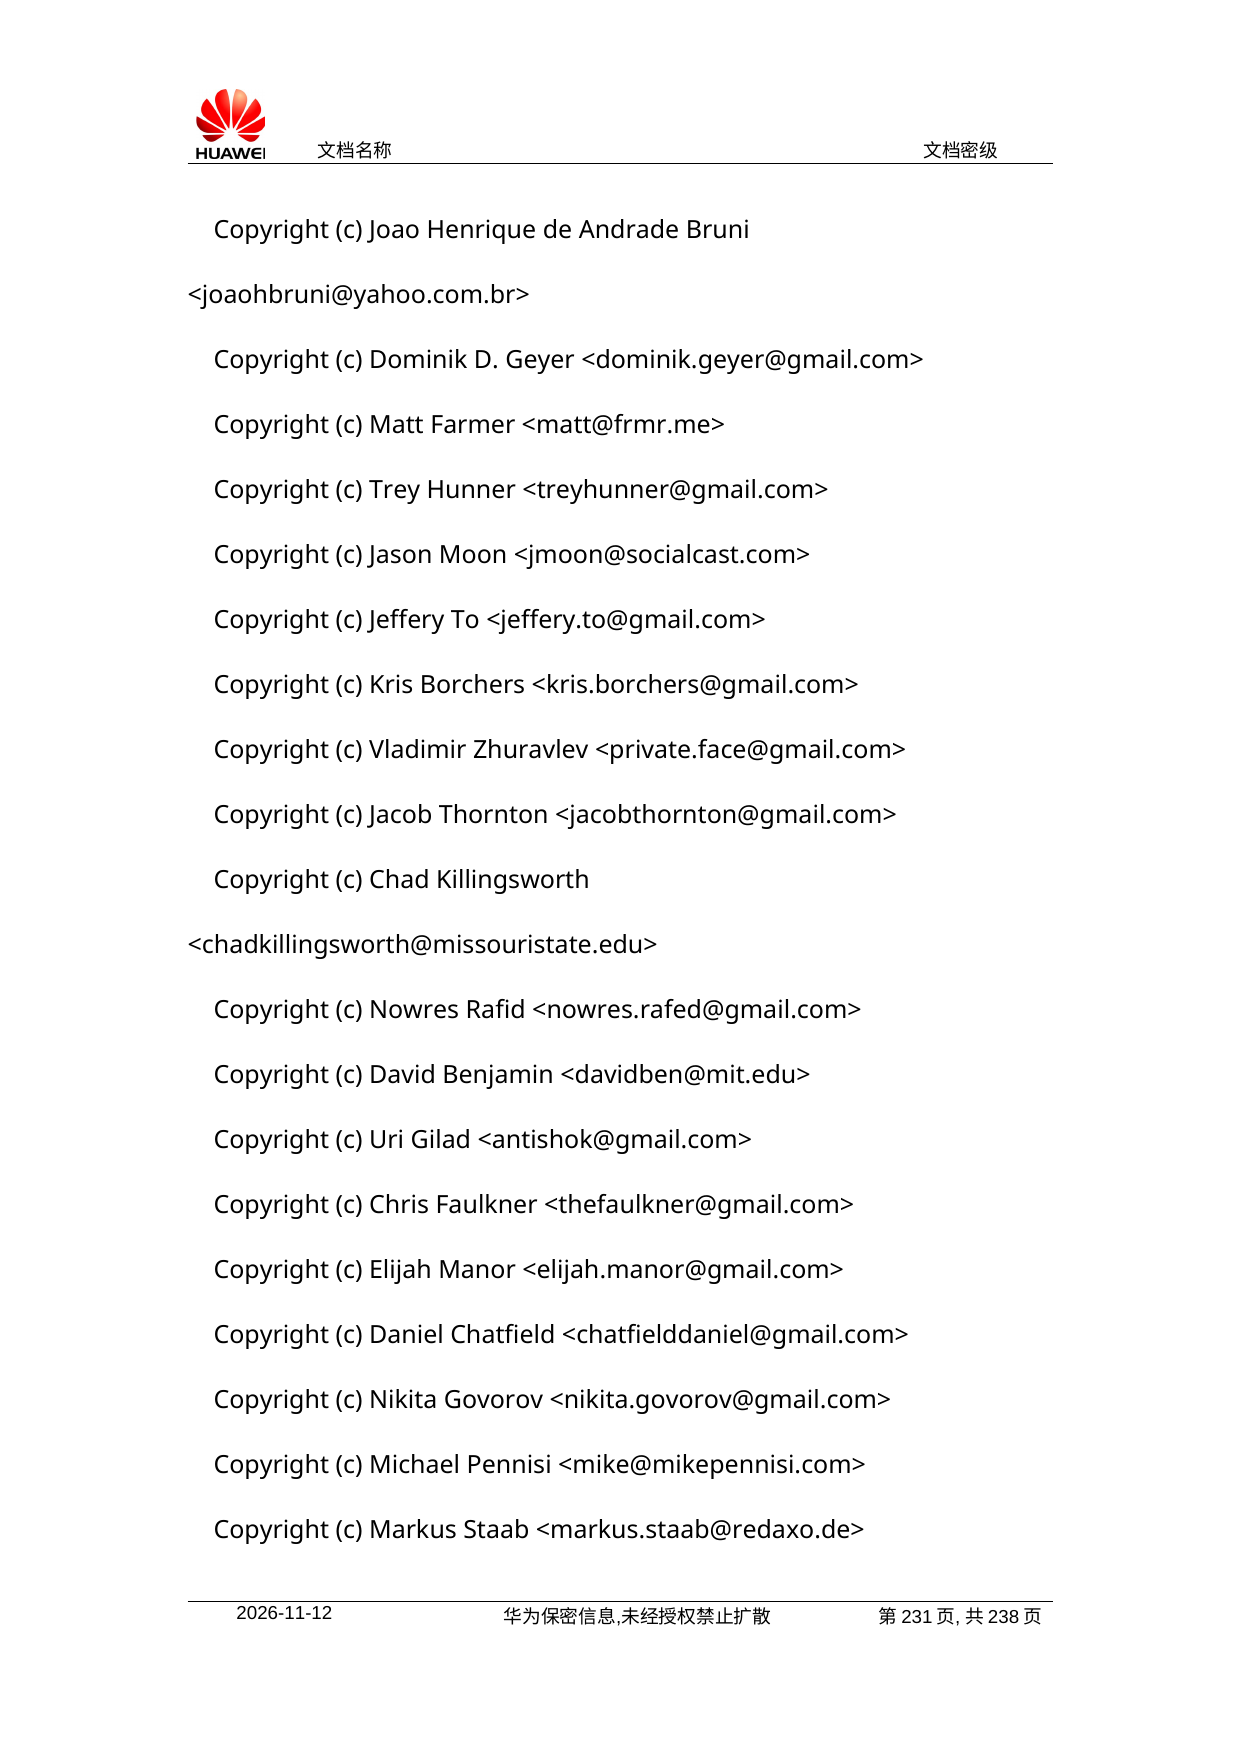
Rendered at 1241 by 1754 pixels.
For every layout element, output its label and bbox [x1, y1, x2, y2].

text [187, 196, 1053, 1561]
picture [196, 89, 265, 159]
